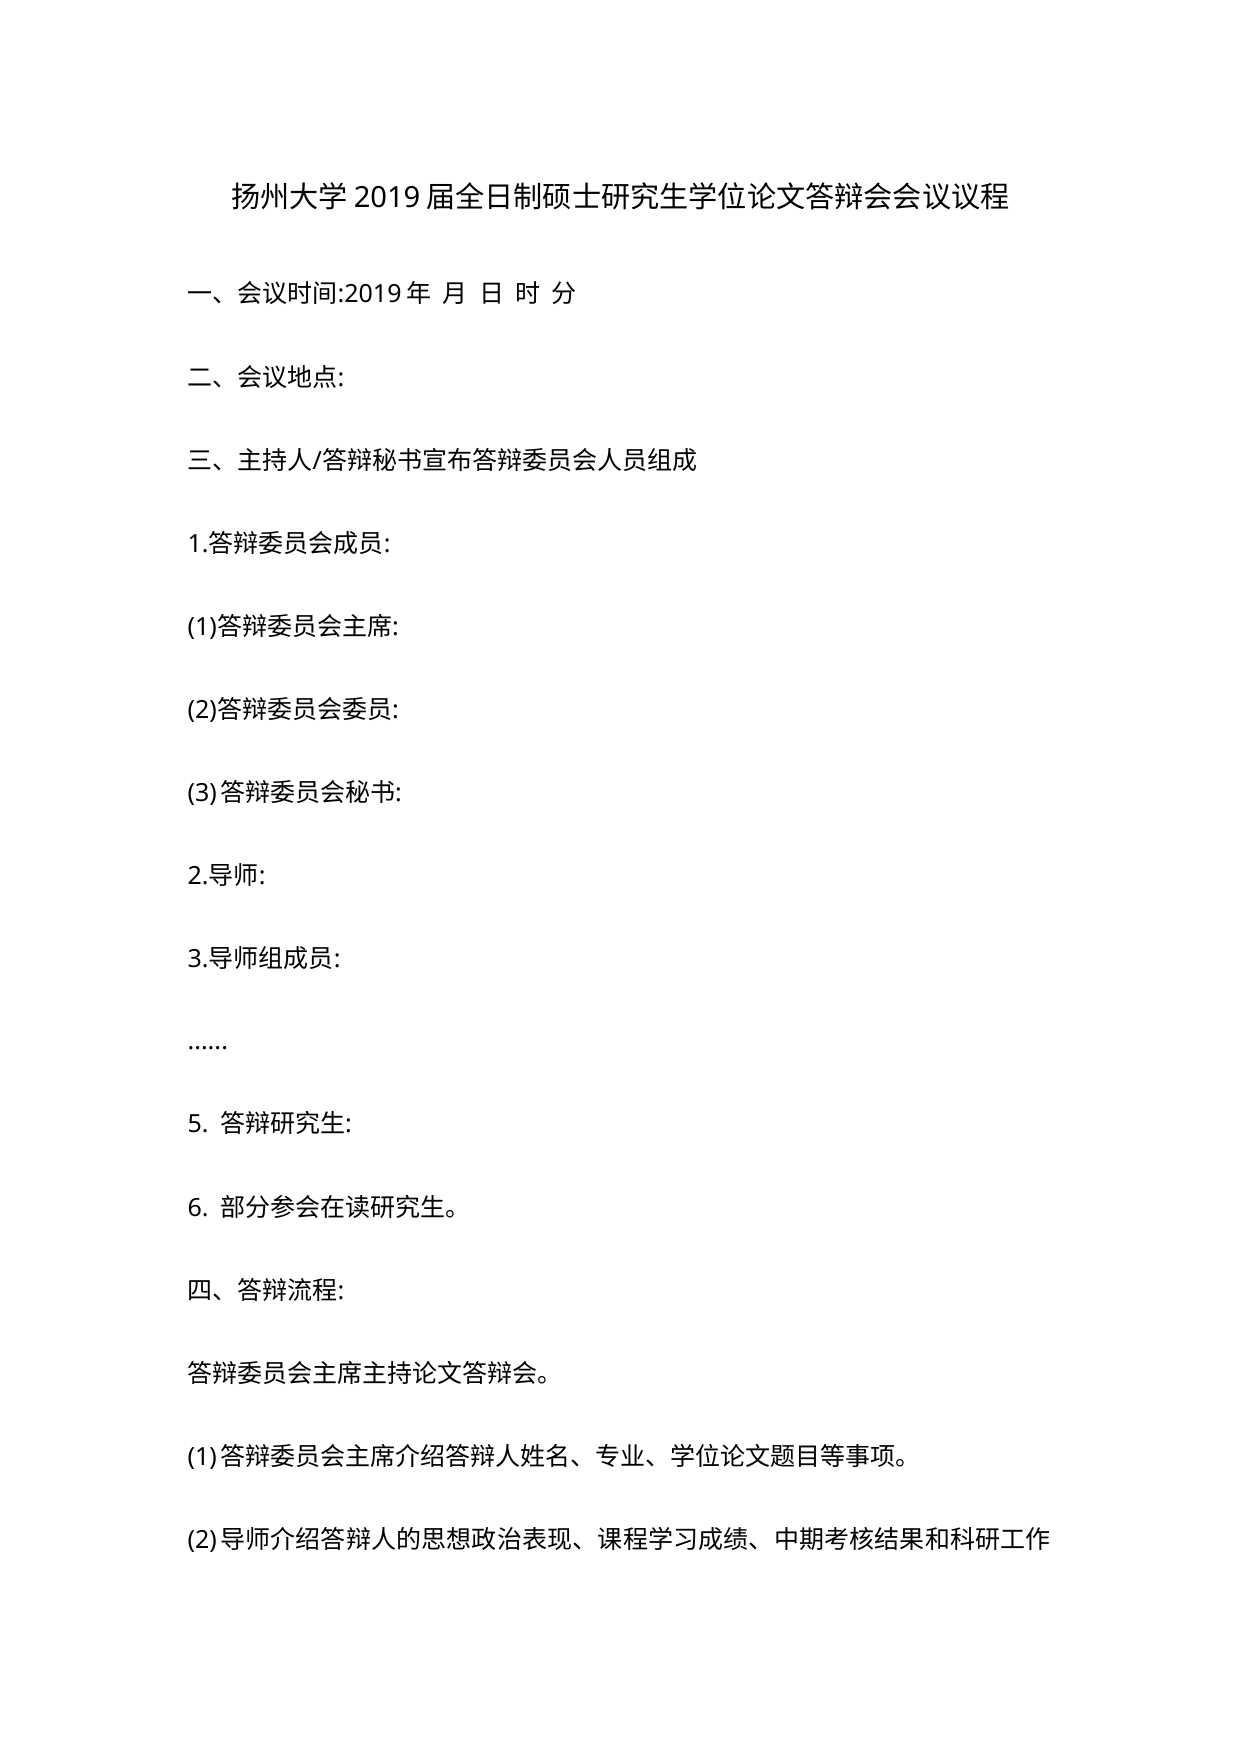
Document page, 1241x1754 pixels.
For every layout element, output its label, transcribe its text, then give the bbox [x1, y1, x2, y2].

text (1)答辩委员会主席: [187, 592, 1053, 657]
text (2)答辩委员会委员: [187, 675, 1053, 740]
list 答辩委员会秘书: [187, 758, 1053, 823]
list 部分参会在读研究生。 [187, 1173, 1053, 1238]
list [187, 1505, 1053, 1570]
list 2.导师: [187, 841, 1053, 906]
text 扬州大学2019届全日制硕士研究生学位论文答辩会会议议程 [187, 162, 1053, 227]
text ...... [187, 1008, 1053, 1073]
text 四、答辩流程: [187, 1256, 1053, 1321]
list 答辩委员会主席主持论文答辩会。 [187, 1339, 1053, 1404]
list 答辩委员会主席介绍答辩人姓名、专业、学位论文题目等事项。 [187, 1422, 1053, 1487]
list 答辩研究生: [187, 1089, 1053, 1154]
text 3.导师组成员: [187, 924, 1053, 989]
list 会议地点: [187, 343, 1053, 408]
list 三、主持人/答辩秘书宣布答辩委员会人员组成 [187, 426, 1053, 491]
list 会议时间:2019年 月 日 时 分 [187, 259, 1053, 324]
text 1.答辩委员会成员: [187, 509, 1053, 574]
